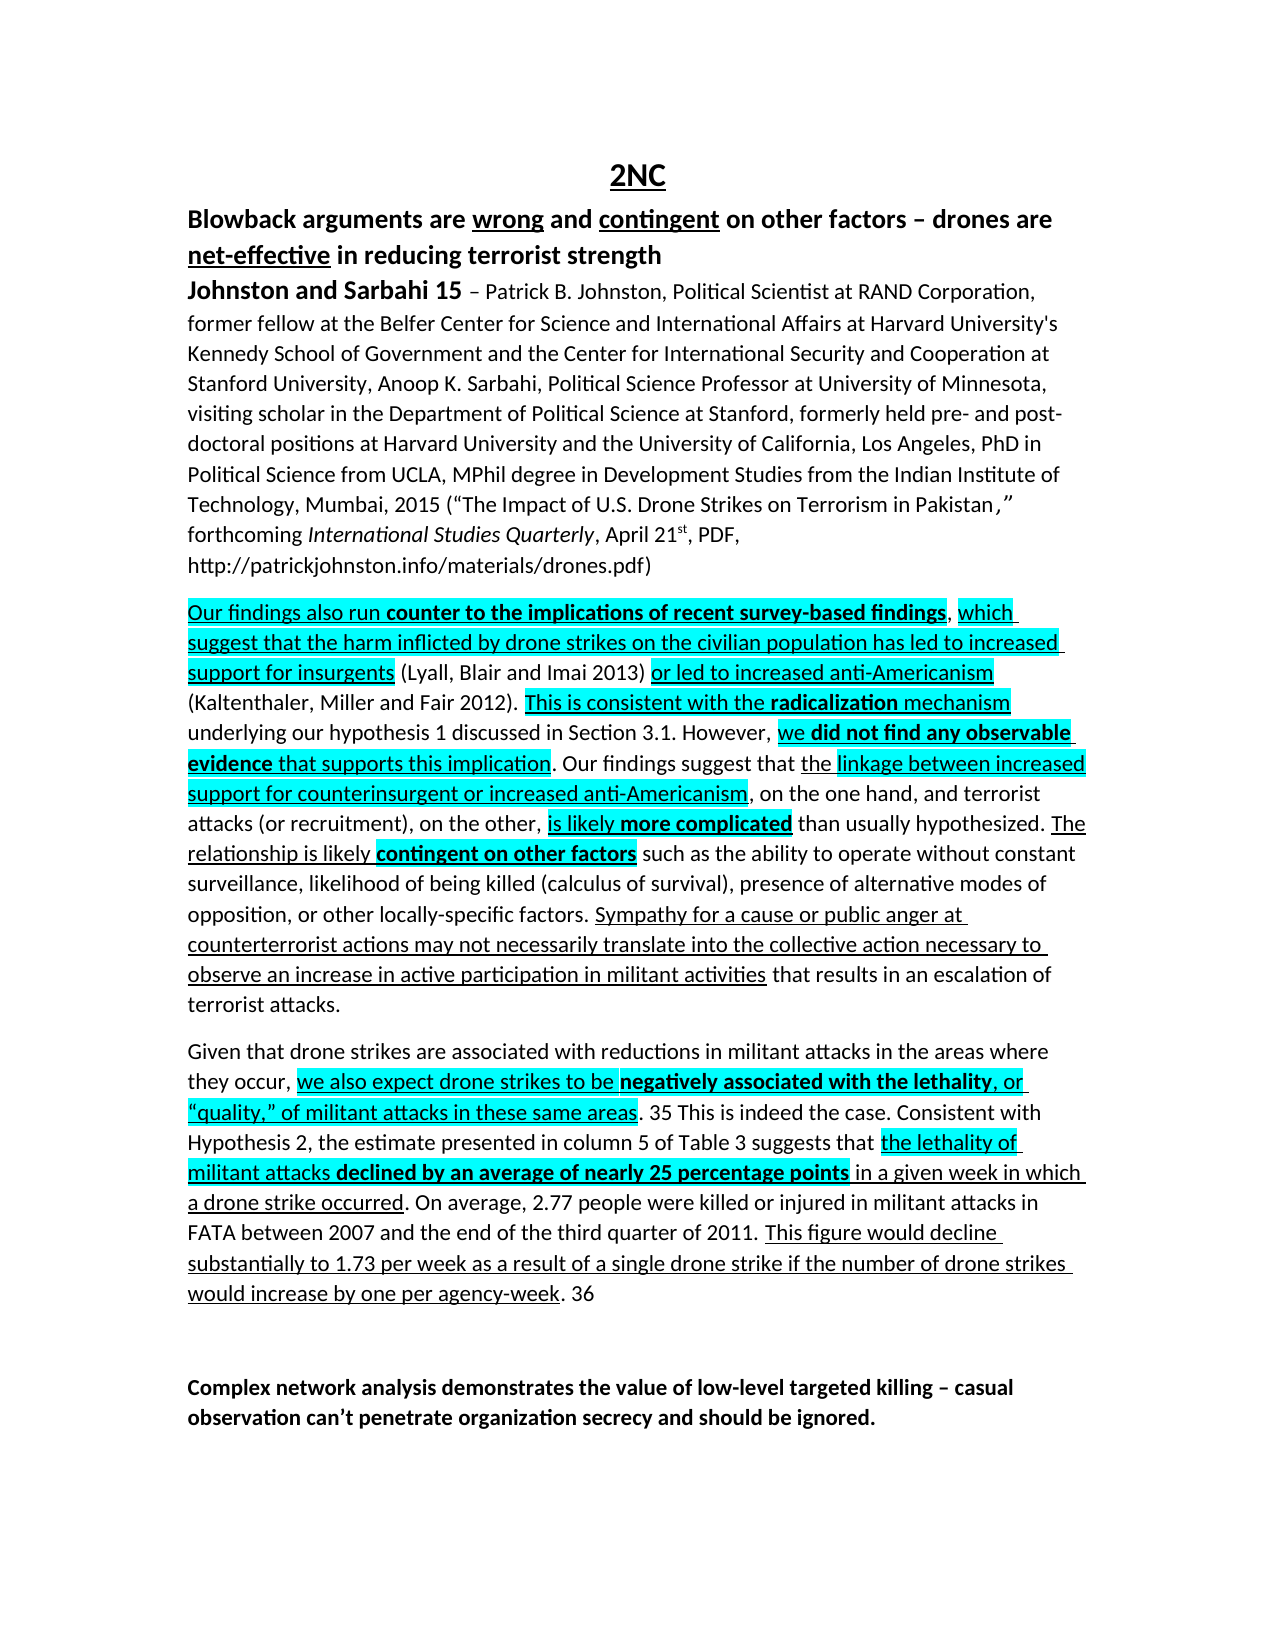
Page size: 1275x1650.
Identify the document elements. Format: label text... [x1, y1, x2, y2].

text Complex network analysis demonstrates the value of low-level targeted killing – casual observation can’t penetrate organization secrecy and should be ignored. [187, 1373, 1087, 1431]
text Given that drone strikes are associated with reductions in militant attacks in the areas where they occur, we also expect drone strikes to be negatively associated with the lethality, or “quality,” of militant attacks in these same areas. 35 This is indeed the case. Consistent with Hypothesis 2, the estimate presented in column 5 of Table 3 suggests that the lethality of militant attacks declined by an average of nearly 25 percentage points in a given week in which a drone strike occurred. On average, 2.77 people were killed or injured in militant attacks in FATA between 2007 and the end of the third quarter of 2011. This figure would decline substantially to 1.73 per week as a result of a single drone strike if the number of drone strikes would increase by one per agency-week. 36 [187, 1037, 1087, 1307]
text Our findings also run counter to the implications of recent survey-based findings, which suggest that the harm inflicted by drone strikes on the civilian population has led to increased support for insurgents (Lyall, Blair and Imai 2013) or led to increased anti-Americanism (Kaltenthaler, Miller and Fair 2012). This is consistent with the radicalization mechanism underlying our hypothesis 1 discussed in Section 3.1. However, we did not find any observable evidence that supports this implication. Our findings suggest that the linkage between increased support for counterinsurgent or increased anti-Americanism, on the one hand, and terrorist attacks (or recruitment), on the other, is likely more complicated than usually hypothesized. The relationship is likely contingent on other factors such as the ability to operate without constant surveillance, likelihood of being killed (calculus of survival), presence of alternative modes of opposition, or other locally-specific factors. Sympathy for a cause or public anger at counterterrorist actions may not necessarily translate into the collective action necessary to observe an increase in active participation in militant activities that results in an escalation of terrorist attacks. [187, 598, 1087, 1018]
text Johnston and Sarbahi 15 – Patrick B. Johnston, Political Scientist at RAND Corporation, former fellow at the Belfer Center for Science and International Affairs at Harvard University's Kennedy School of Government and the Center for International Security and Cooperation at Stanford University, Anoop K. Sarbahi, Political Science Professor at University of Minnesota, visiting scholar in the Department of Political Science at Stanford, formerly held pre- and post-doctoral positions at Harvard University and the University of California, Los Angeles, PhD in Political Science from UCLA, MPhil degree in Development Studies from the Indian Institute of Technology, Mumbai, 2015 (“The Impact of U.S. Drone Strikes on Terrorism in Pakistan,” forthcoming International Studies Quarterly, April 21st, PDF, http://patrickjohnston.info/materials/drones.pdf) [187, 273, 1087, 579]
subtitle 2NC [187, 154, 1087, 195]
subtitle Blowback arguments are wrong and contingent on other factors – drones are net-effective in reducing terrorist strength [187, 202, 1087, 271]
